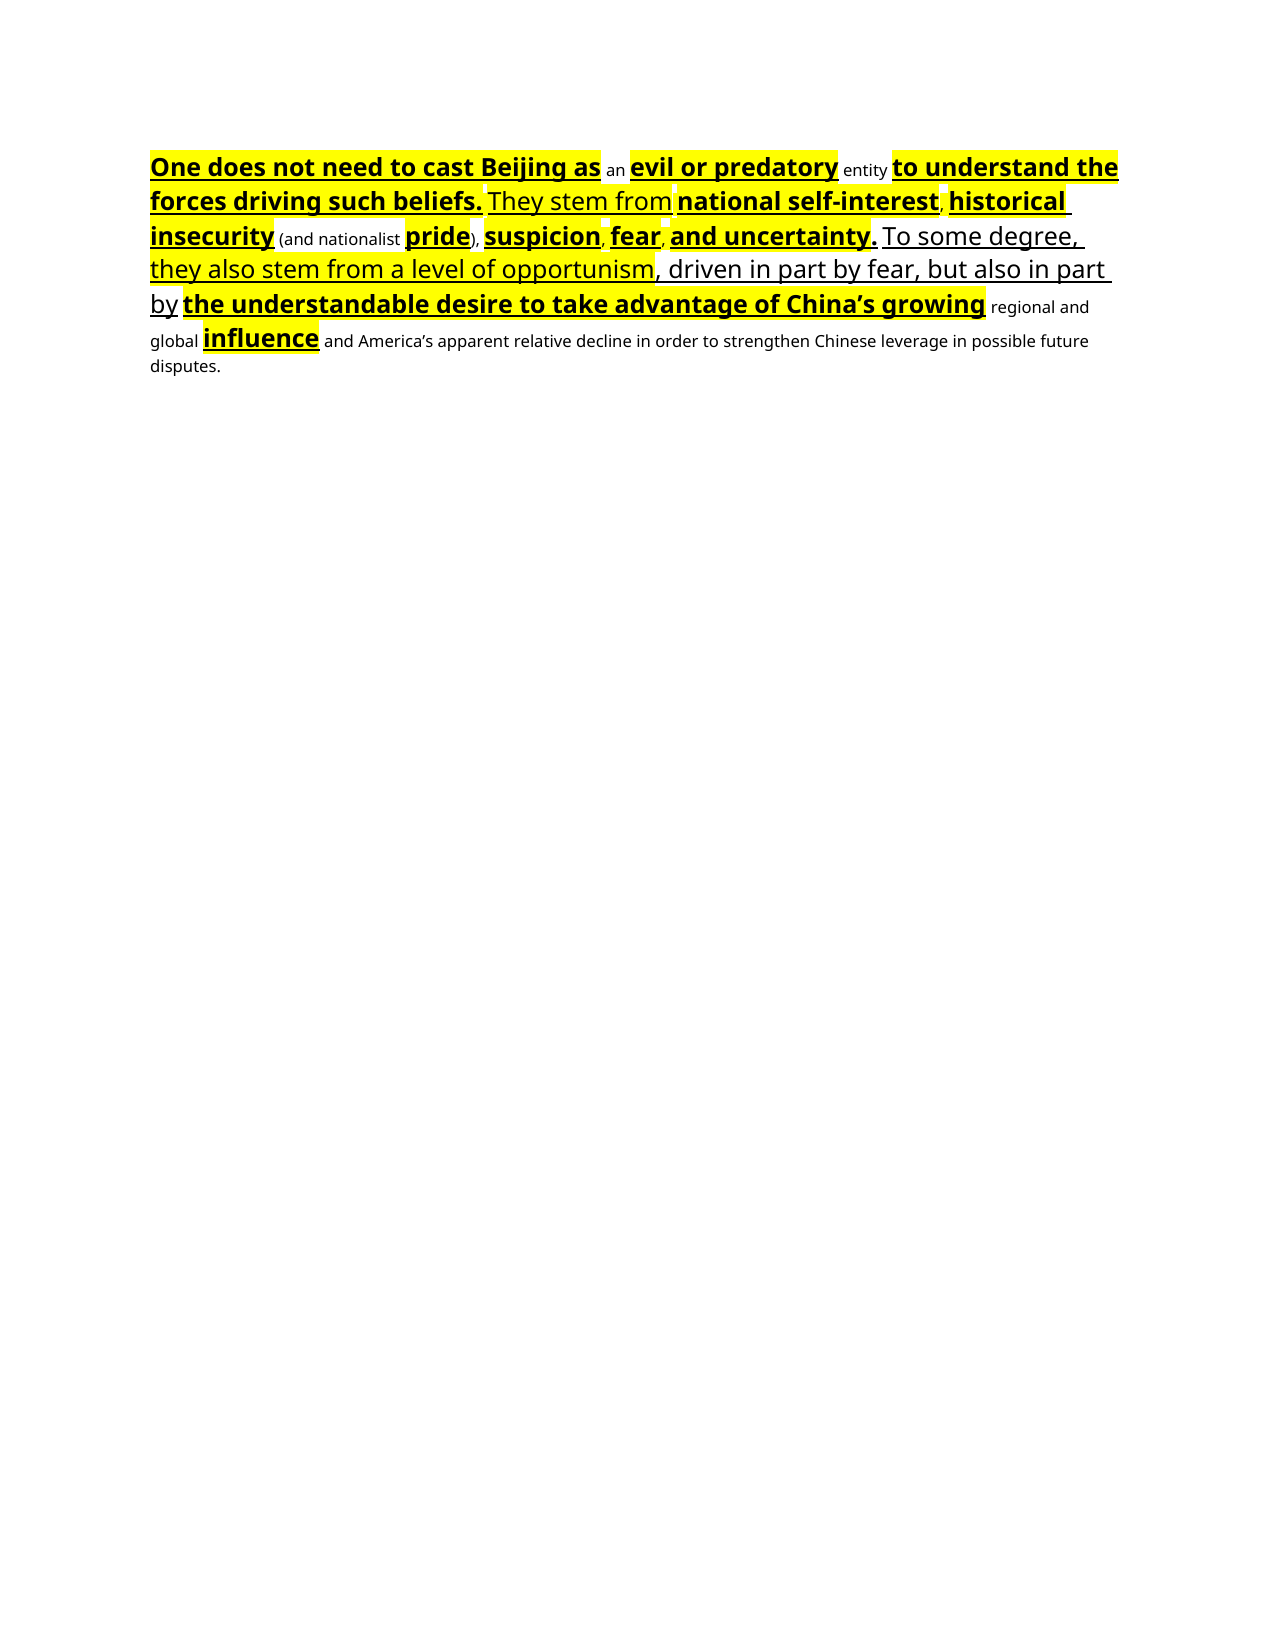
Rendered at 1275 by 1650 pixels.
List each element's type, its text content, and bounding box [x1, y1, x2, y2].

text One does not need to cast Beijing as an evil or predatory entity to understand the forces driving such beliefs. They stem from national self-interest, historical insecurity (and nationalist pride), suspicion, fear, and uncertainty. To some degree, they also stem from a level of opportunism, driven in part by fear, but also in part by the understandable desire to take advantage of China’s growing regional and global influence and America’s apparent relative decline in order to strengthen Chinese leverage in possible future disputes. [150, 150, 1125, 377]
